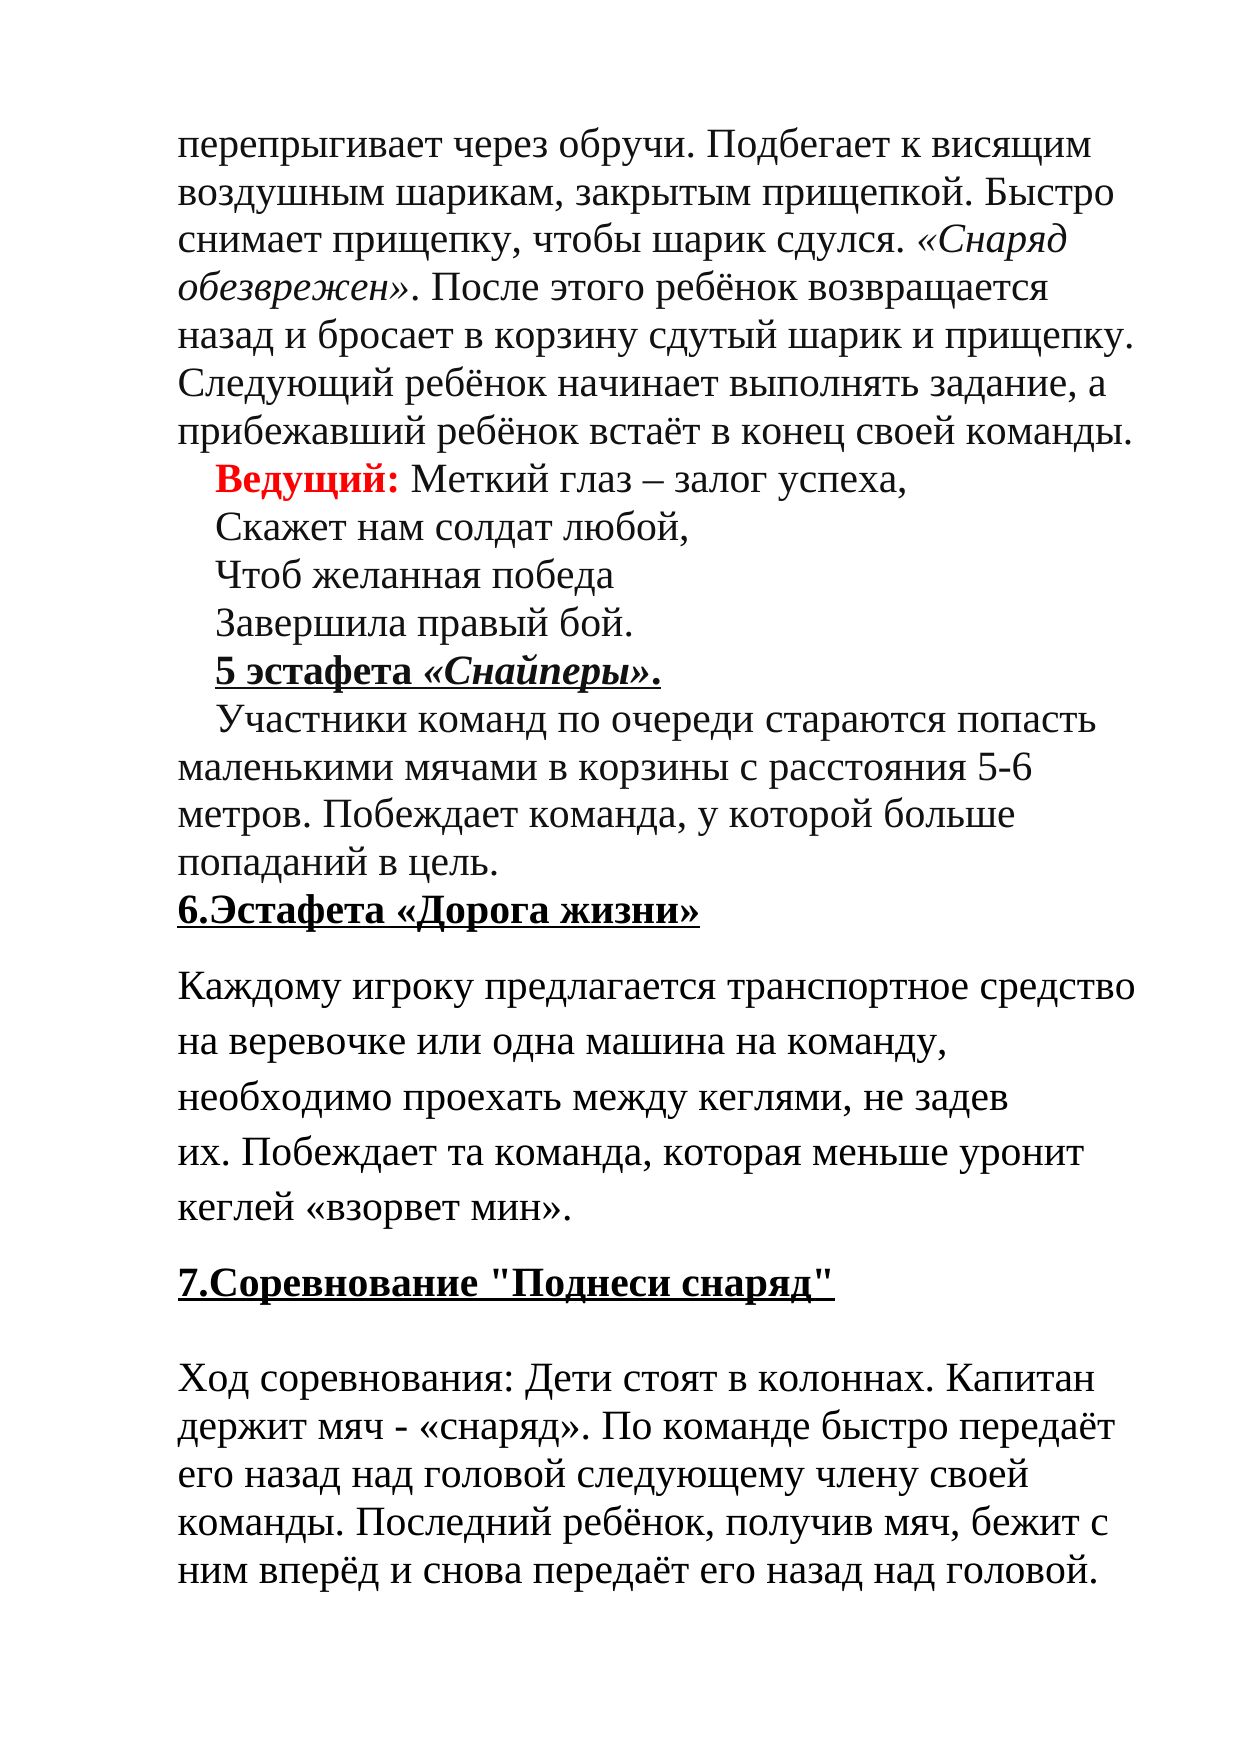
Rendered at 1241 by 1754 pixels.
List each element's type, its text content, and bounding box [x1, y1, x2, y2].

text 6.Эстафета «Дорога жизни» [177, 885, 1152, 933]
text Каждому игроку предлагается транспортное средство на веревочке или одна машина на команду, необходимо проехать между кеглями, не задев их. Побеждает та команда, которая меньше уронит кеглей «взорвет мин». [177, 961, 1152, 1229]
text Участники команд по очереди стараются попасть маленькими мячами в корзины с расстояния 5-6 метров. Побеждает команда, у которой больше попаданий в цель. [177, 693, 1152, 885]
text Скажет нам солдат любой, [177, 501, 1152, 549]
text Чтоб желанная победа [177, 549, 1152, 597]
text Завершила правый бой. [177, 597, 1152, 645]
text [177, 118, 1152, 453]
text 5 эстафета «Снайперы». [177, 645, 1152, 693]
text Ведущий: Меткий глаз – залог успеха, [177, 453, 1152, 501]
